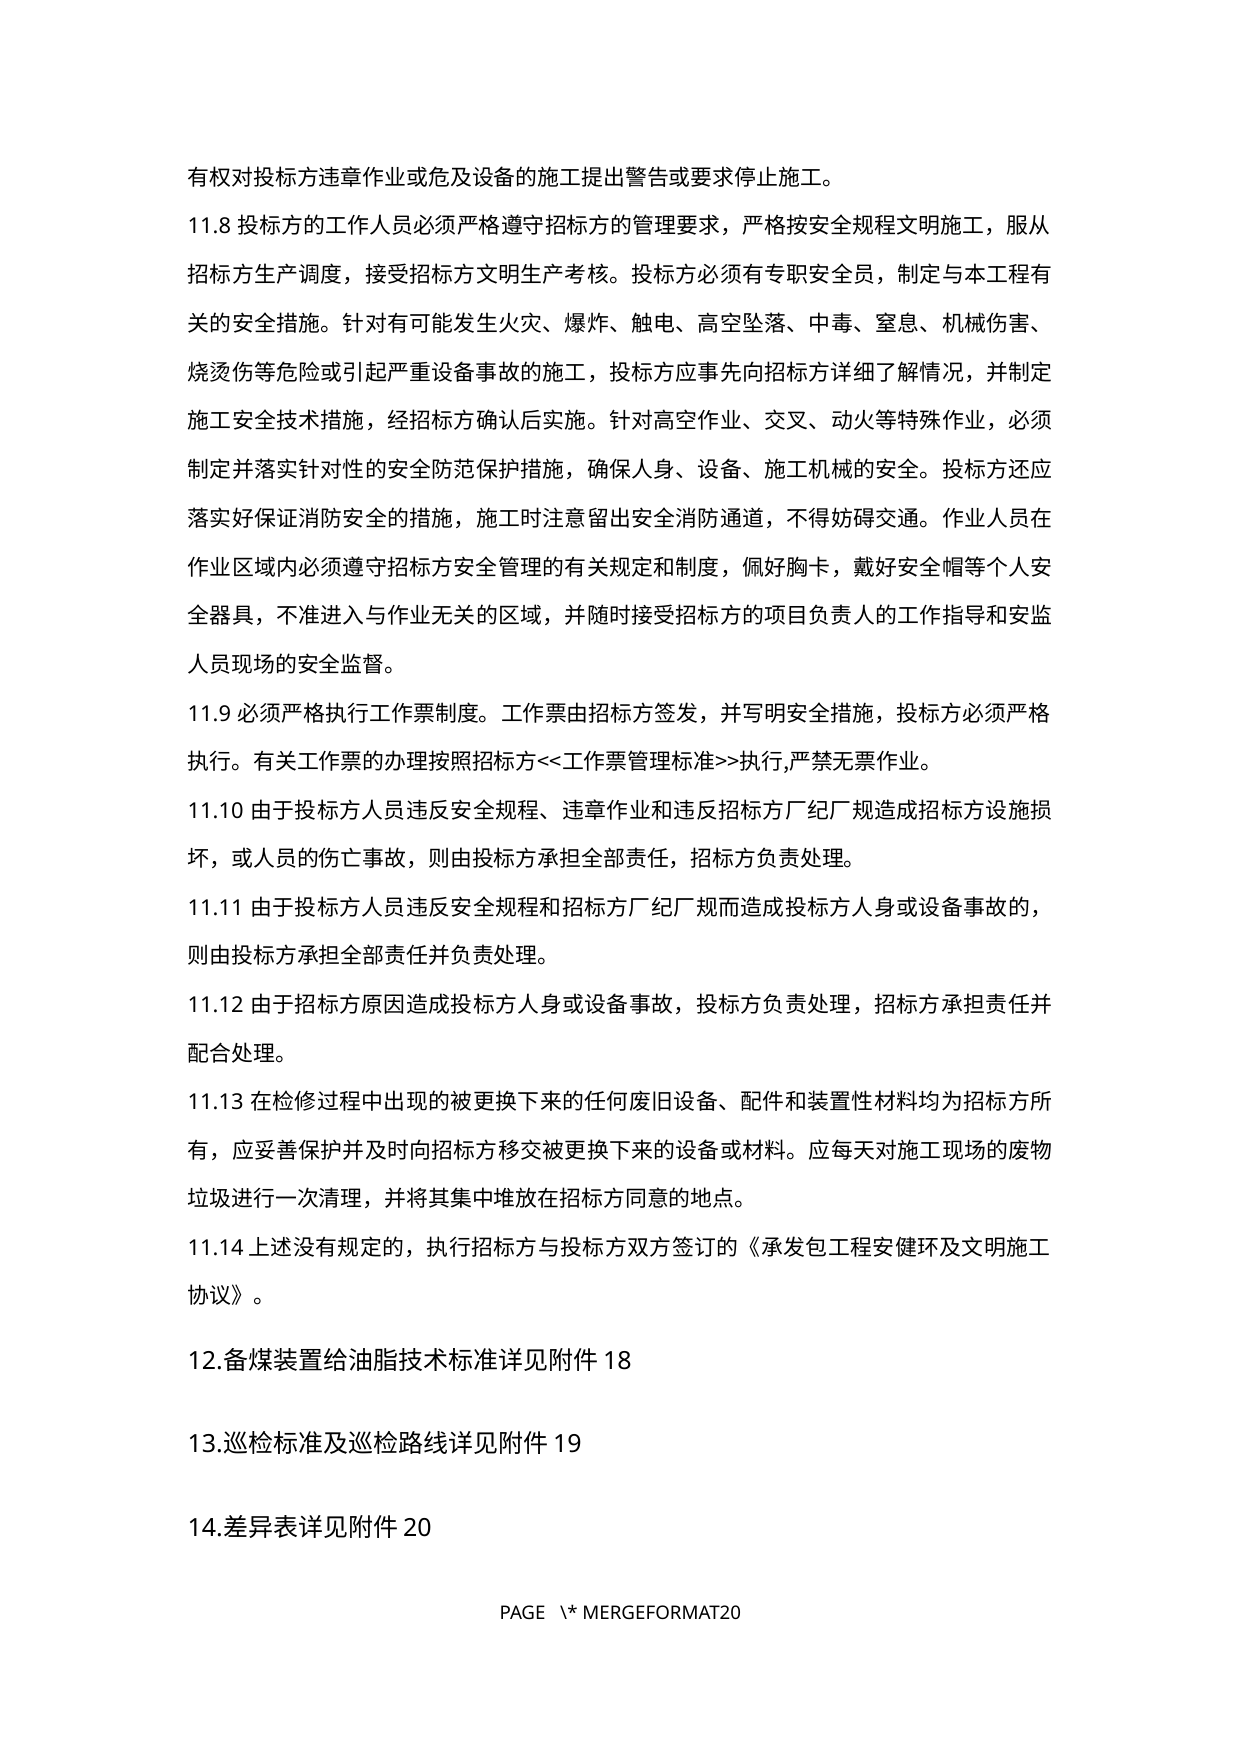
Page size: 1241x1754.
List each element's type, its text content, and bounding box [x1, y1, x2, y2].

text 11.13 在检修过程中出现的被更换下来的任何废旧设备、配件和装置性材料均为招标方所有，应妥善保护并及时向招标方移交被更换下来的设备或材料。应每天对施工现场的废物、垃圾进行一次清理，并将其集中堆放在招标方同意的地点。 [187, 1083, 1053, 1213]
text 11.12 由于招标方原因造成投标方人身或设备事故，投标方负责处理，招标方承担责任并配合处理。 [187, 986, 1053, 1068]
text 11.14上述没有规定的，执行招标方与投标方双方签订的《承发包工程安健环及文明施工协议》。 [187, 1229, 1053, 1311]
text 11.8 投标方的工作人员必须严格遵守招标方的管理要求，严格按安全规程文明施工，服从招标方生产调度，接受招标方文明生产考核。投标方必须有专职安全员，制定与本工程有关的安全措施。针对有可能发生火灾、爆炸、触电、高空坠落、中毒、窒息、机械伤害、烧烫伤等危险或引起严重设备事故的施工，投标方应事先向招标方详细了解情况，并制定施工安全技术措施，经招标方确认后实施。针对高空作业、交叉、动火等特殊作业，必须制定并落实针对性的安全防范保护措施，确保人身、设备、施工机械的安全。投标方还应落实好保证消防安全的措施，施工时注意留出安全消防通道，不得妨碍交通。作业人员在作业区域内必须遵守招标方安全管理的有关规定和制度，佩好胸卡，戴好安全帽等个人安全器具，不准进入与作业无关的区域，并随时接受招标方的项目负责人的工作指导和安监人员现场的安全监督。 [187, 208, 1053, 679]
text 13.巡检标准及巡检路线详见附件19 [187, 1409, 1053, 1474]
text 11.9 必须严格执行工作票制度。工作票由招标方签发，并写明安全措施，投标方必须严格执行。有关工作票的办理按照招标方<<工作票管理标准>>执行,严禁无票作业。 [187, 695, 1053, 776]
text 11.11 由于投标方人员违反安全规程和招标方厂纪厂规而造成投标方人身或设备事故的，则由投标方承担全部责任并负责处理。 [187, 889, 1053, 971]
text 12.备煤装置给油脂技术标准详见附件18 [187, 1326, 1053, 1391]
text 14.差异表详见附件20 [187, 1493, 1053, 1558]
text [187, 160, 1053, 192]
text 11.10 由于投标方人员违反安全规程、违章作业和违反招标方厂纪厂规造成招标方设施损坏，或人员的伤亡事故，则由投标方承担全部责任，招标方负责处理。 [187, 792, 1053, 873]
